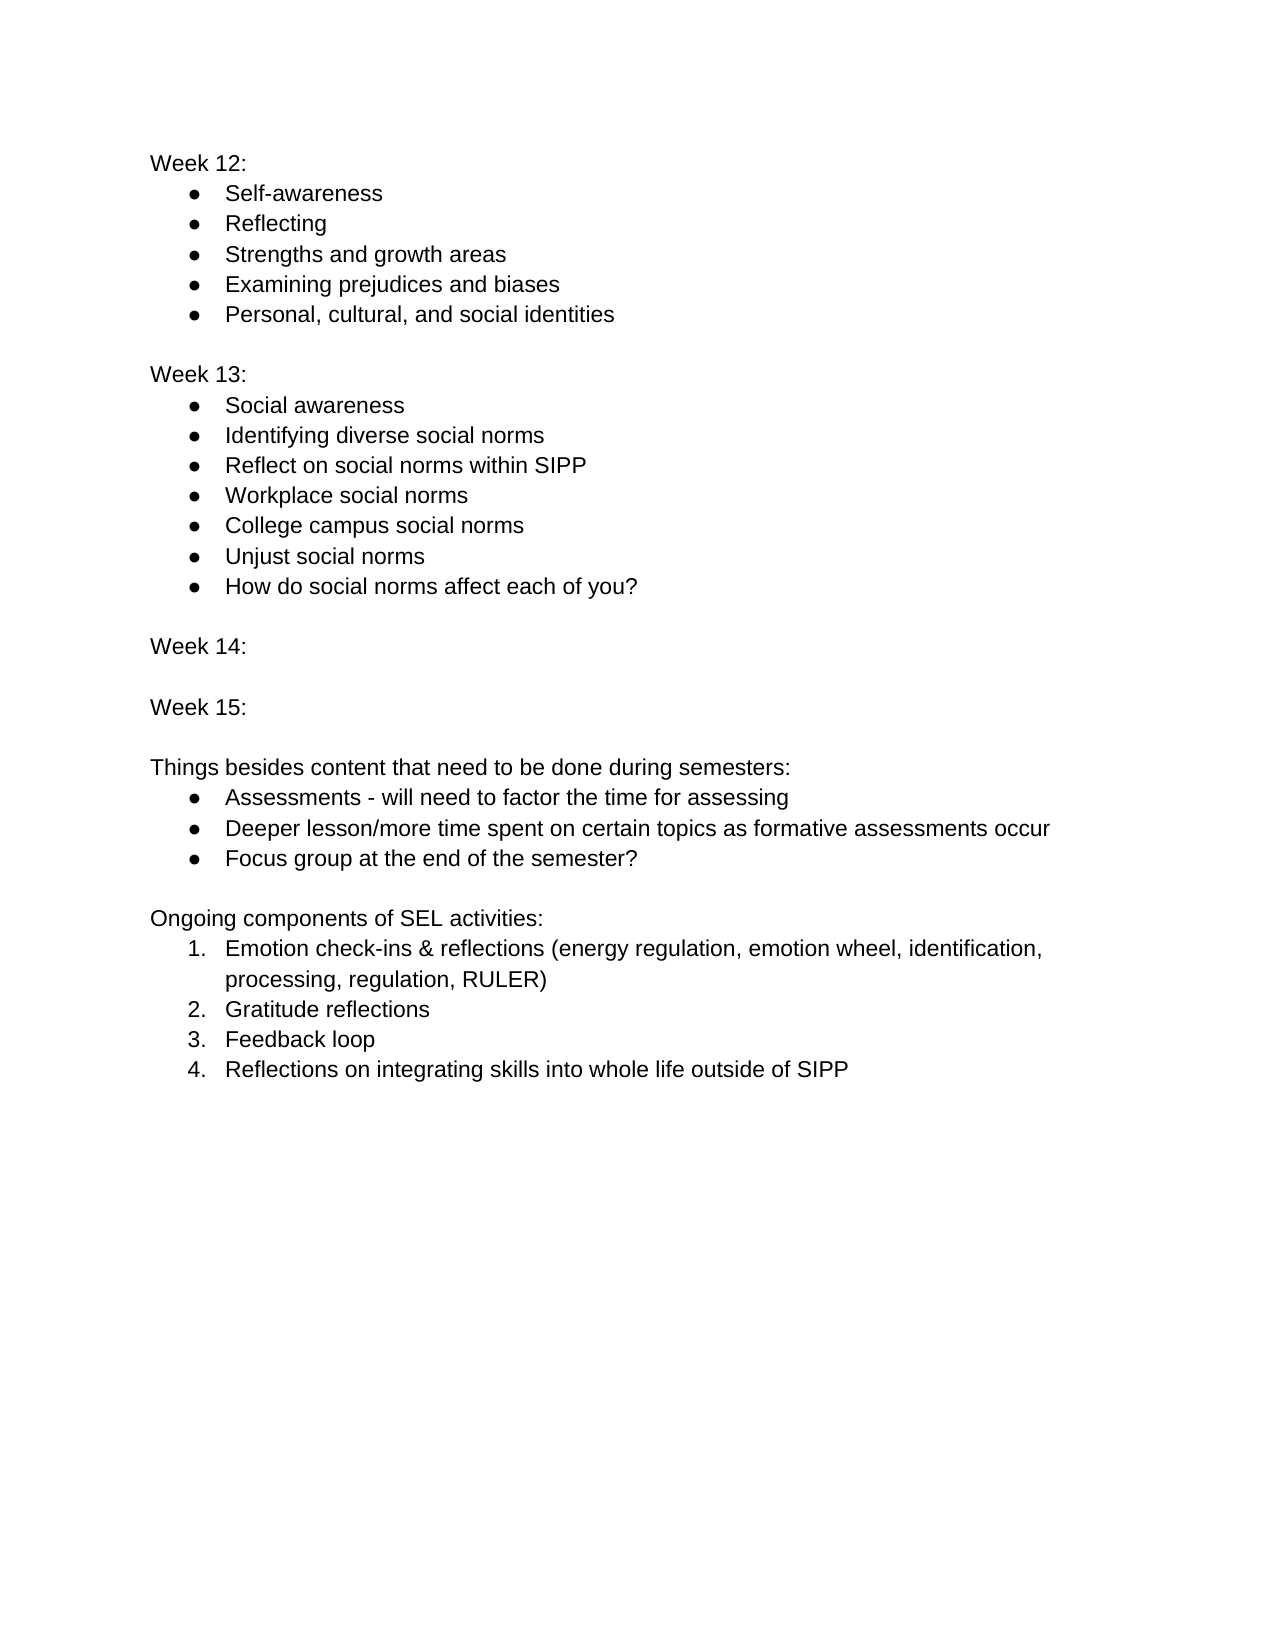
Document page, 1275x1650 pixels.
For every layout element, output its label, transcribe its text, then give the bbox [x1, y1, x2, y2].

list College campus social norms [187, 512, 1125, 539]
list Gratitude reflections [187, 996, 1125, 1022]
list Strengths and growth areas [187, 241, 1125, 267]
text Week 12: [150, 150, 1125, 176]
list Self-awareness [187, 180, 1125, 207]
list Focus group at the end of the semester? [187, 845, 1125, 871]
text Week 15: [150, 694, 1125, 720]
list Examining prejudices and biases [187, 271, 1125, 297]
list Unjust social norms [187, 543, 1125, 569]
text Week 14: [150, 633, 1125, 660]
list Identifying diverse social norms [187, 422, 1125, 448]
list Personal, cultural, and social identities [187, 301, 1125, 327]
list Deeper lesson/more time spent on certain topics as formative assessments occur [187, 814, 1125, 841]
list Workplace social norms [187, 482, 1125, 509]
list Emotion check-ins & reflections (energy regulation, emotion wheel, identification, processing, regulation, RULER) [187, 935, 1125, 992]
text Week 13: [150, 361, 1125, 388]
list Feedback loop [187, 1026, 1125, 1052]
list How do social norms affect each of you? [187, 573, 1125, 599]
text Ongoing components of SEL activities: [150, 905, 1125, 932]
list Reflecting [187, 210, 1125, 237]
list Social awareness [187, 392, 1125, 418]
text Things besides content that need to be done during semesters: [150, 754, 1125, 781]
list Assessments - will need to factor the time for assessing [187, 784, 1125, 811]
list Reflect on social norms within SIPP [187, 452, 1125, 478]
list Reflections on integrating skills into whole life outside of SIPP [187, 1056, 1125, 1083]
